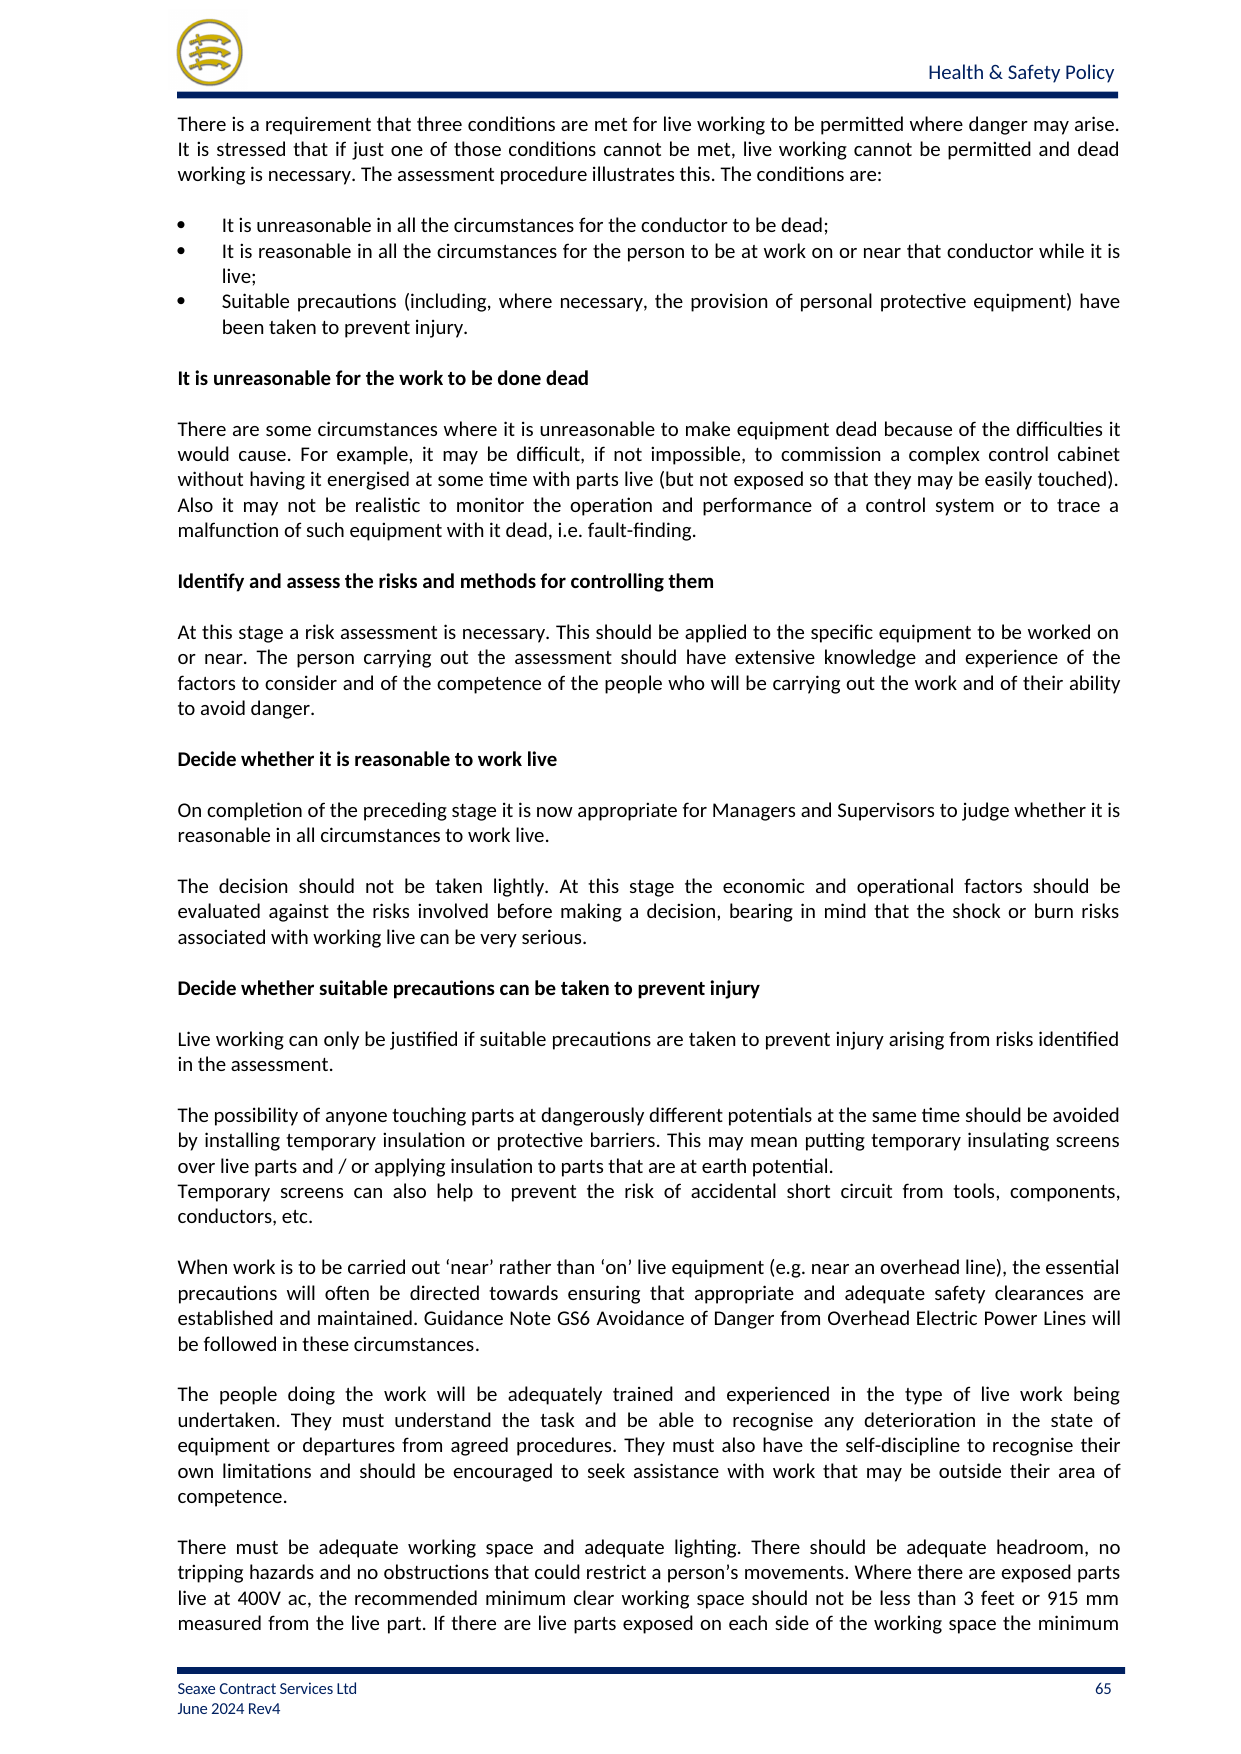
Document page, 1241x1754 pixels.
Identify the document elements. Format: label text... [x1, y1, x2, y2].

text On completion of the preceding stage it is now appropriate for Managers and Supervisors to judge whether it is reasonable in all circumstances to work live. [177, 797, 1122, 848]
text The people doing the work will be adequately trained and experienced in the type of live work being undertaken. They must understand the task and be able to recognise any deterioration in the state of equipment or departures from agreed procedures. They must also have the self-discipline to recognise their own limitations and should be encouraged to seek assistance with work that may be outside their area of competence. [177, 1382, 1122, 1509]
text The possibility of anyone touching parts at dangerously different potentials at the same time should be avoided by installing temporary insulation or protective barriers. This may mean putting temporary insulating screens over live parts and / or applying insulation to parts that are at earth potential. [177, 1102, 1122, 1178]
picture [168, 9, 248, 90]
text Decide whether it is reasonable to work live [177, 746, 1122, 772]
text Live working can only be justified if suitable precautions are taken to prevent injury arising from risks identified in the assessment. [177, 1026, 1122, 1077]
text Temporary screens can also help to prevent the risk of accidental short circuit from tools, components, conductors, etc. [177, 1178, 1122, 1229]
list Suitable precautions (including, where necessary, the provision of personal protective equipment) have been taken to prevent injury. [177, 289, 1122, 339]
text When work is to be carried out ‘near’ rather than ‘on’ live equipment (e.g. near an overhead line), the essential precautions will often be directed towards ensuring that appropriate and adequate safety clearances are established and maintained. Guidance Note GS6 Avoidance of Danger from Overhead Electric Power Lines will be followed in these circumstances. [177, 1254, 1122, 1356]
list It is reasonable in all the circumstances for the person to be at work on or near that conductor while it is live; [177, 238, 1122, 289]
text The decision should not be taken lightly. At this stage the economic and operational factors should be evaluated against the risks involved before making a decision, bearing in mind that the shock or burn risks associated with working live can be very serious. [177, 873, 1122, 949]
text It is unreasonable for the work to be done dead [177, 365, 1122, 390]
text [177, 1534, 1122, 1636]
text Identify and assess the risks and methods for controlling them [177, 568, 1122, 594]
text Decide whether suitable precautions can be taken to prevent injury [177, 975, 1122, 1000]
text At this stage a risk assessment is necessary. This should be applied to the specific equipment to be worked on or near. The person carrying out the assessment should have extensive knowledge and experience of the factors to consider and of the competence of the people who will be carrying out the work and of their ability to avoid danger. [177, 619, 1122, 721]
text There are some circumstances where it is unreasonable to make equipment dead because of the difficulties it would cause. For example, it may be difficult, if not impossible, to commission a complex control cabinet without having it energised at some time with parts live (but not exposed so that they may be easily touched). Also it may not be realistic to monitor the operation and performance of a control system or to trace a malfunction of such equipment with it dead, i.e. fault-finding. [177, 416, 1122, 543]
text There is a requirement that three conditions are met for live working to be permitted where danger may arise. It is stressed that if just one of those conditions cannot be met, live working cannot be permitted and dead working is necessary. The assessment procedure illustrates this. The conditions are: [177, 111, 1122, 187]
list It is unreasonable in all the circumstances for the conductor to be dead; [177, 212, 1122, 238]
